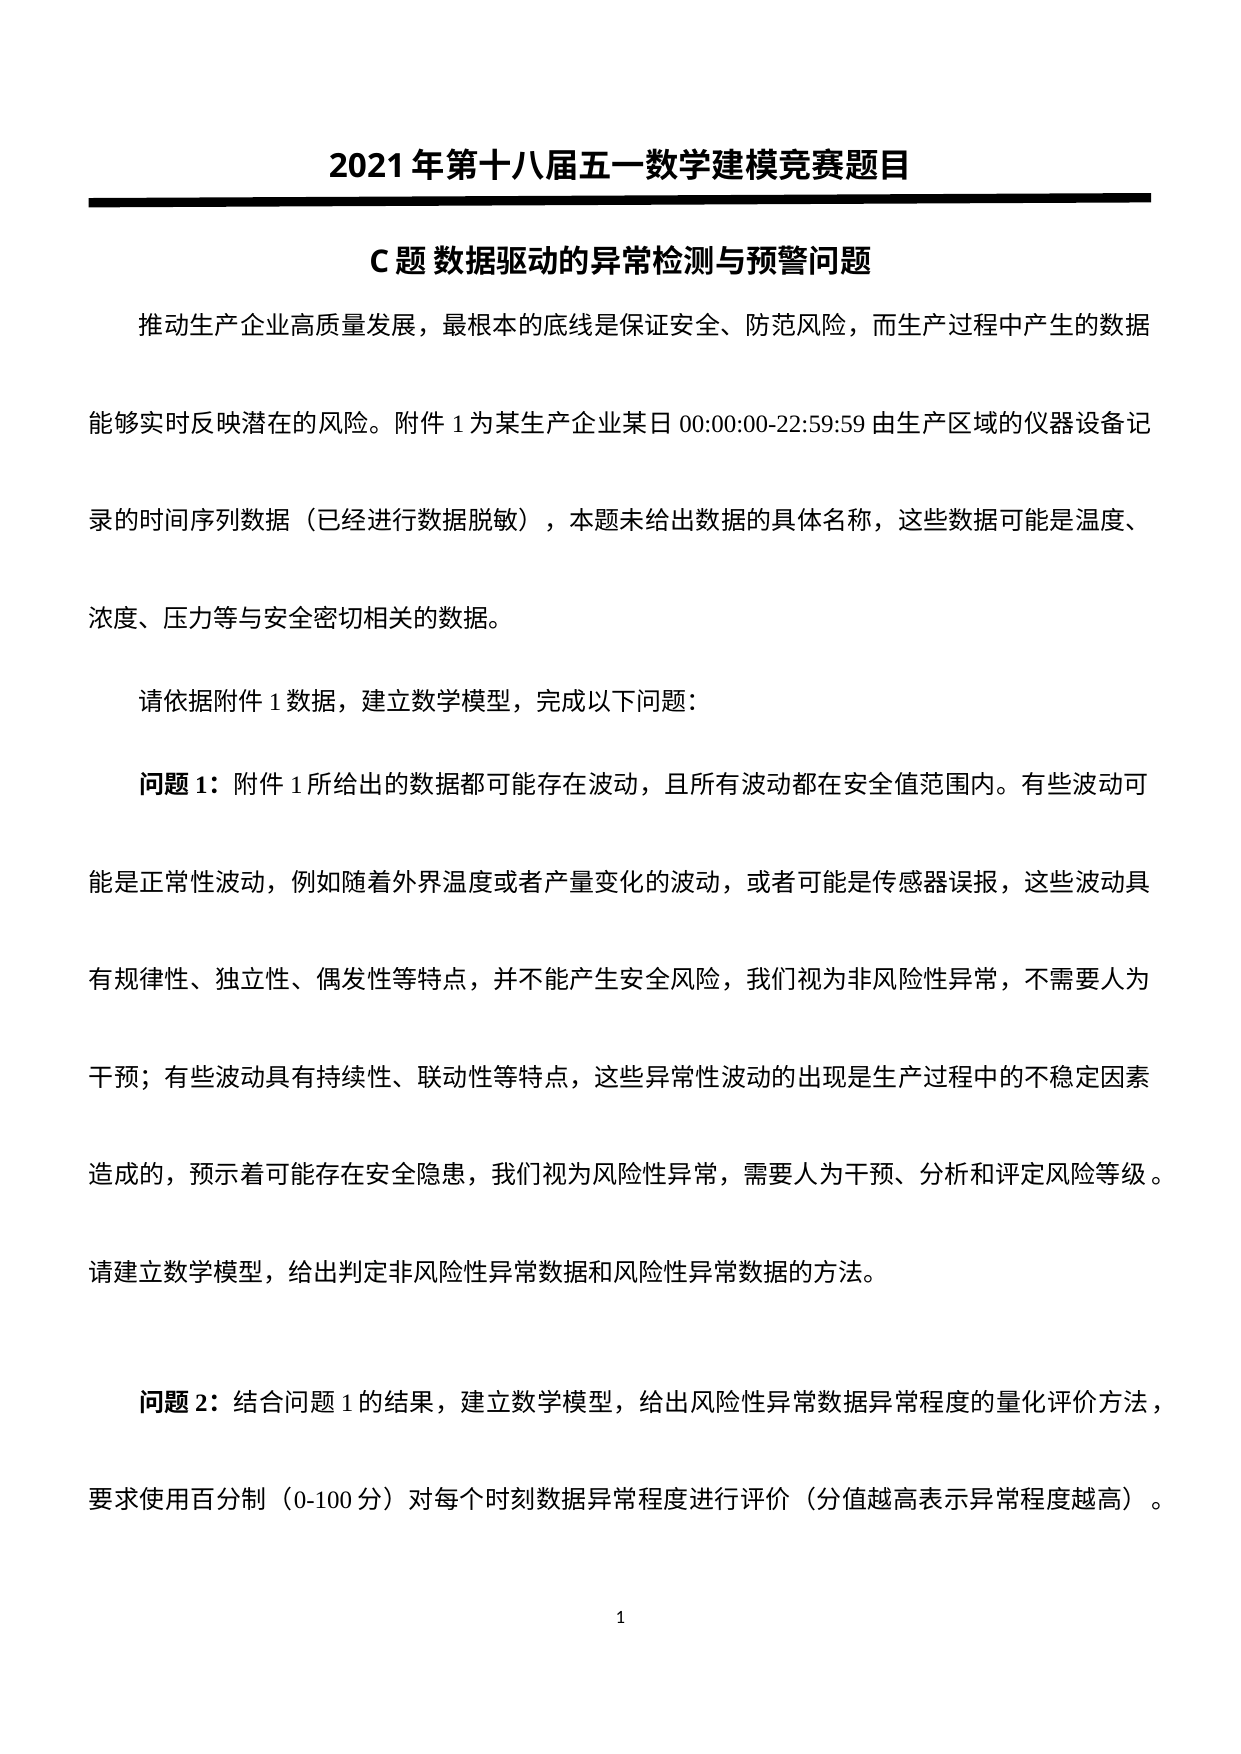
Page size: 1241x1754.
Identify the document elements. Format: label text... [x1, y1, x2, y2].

text 请依据附件1数据，建立数学模型，完成以下问题： [89, 667, 1152, 732]
text 问题1：附件1所给出的数据都可能存在波动，且所有波动都在安全值范围内。有些波动可能是正常性波动，例如随着外界温度或者产量变化的波动，或者可能是传感器误报，这些波动具有规律性、独立性、偶发性等特点，并不能产生安全风险，我们视为非风险性异常，不需要人为干预；有些波动具有持续性、联动性等特点，这些异常性波动的出现是生产过程中的不稳定因素造成的，预示着可能存在安全隐患，我们视为风险性异常，需要人为干预、分析和评定风险等级。请建立数学模型，给出判定非风险性异常数据和风险性异常数据的方法。 [89, 750, 1152, 1303]
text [89, 1368, 1152, 1530]
text 2021年第十八届五一数学建模竞赛题目 [89, 130, 1152, 195]
text 推动生产企业高质量发展，最根本的底线是保证安全、防范风险，而生产过程中产生的数据能够实时反映潜在的风险。附件1为某生产企业某日00:00:00-22:59:59由生产区域的仪器设备记录的时间序列数据（已经进行数据脱敏），本题未给出数据的具体名称，这些数据可能是温度、浓度、压力等与安全密切相关的数据。 [89, 291, 1152, 649]
text C题 数据驱动的异常检测与预警问题 [89, 226, 1152, 291]
